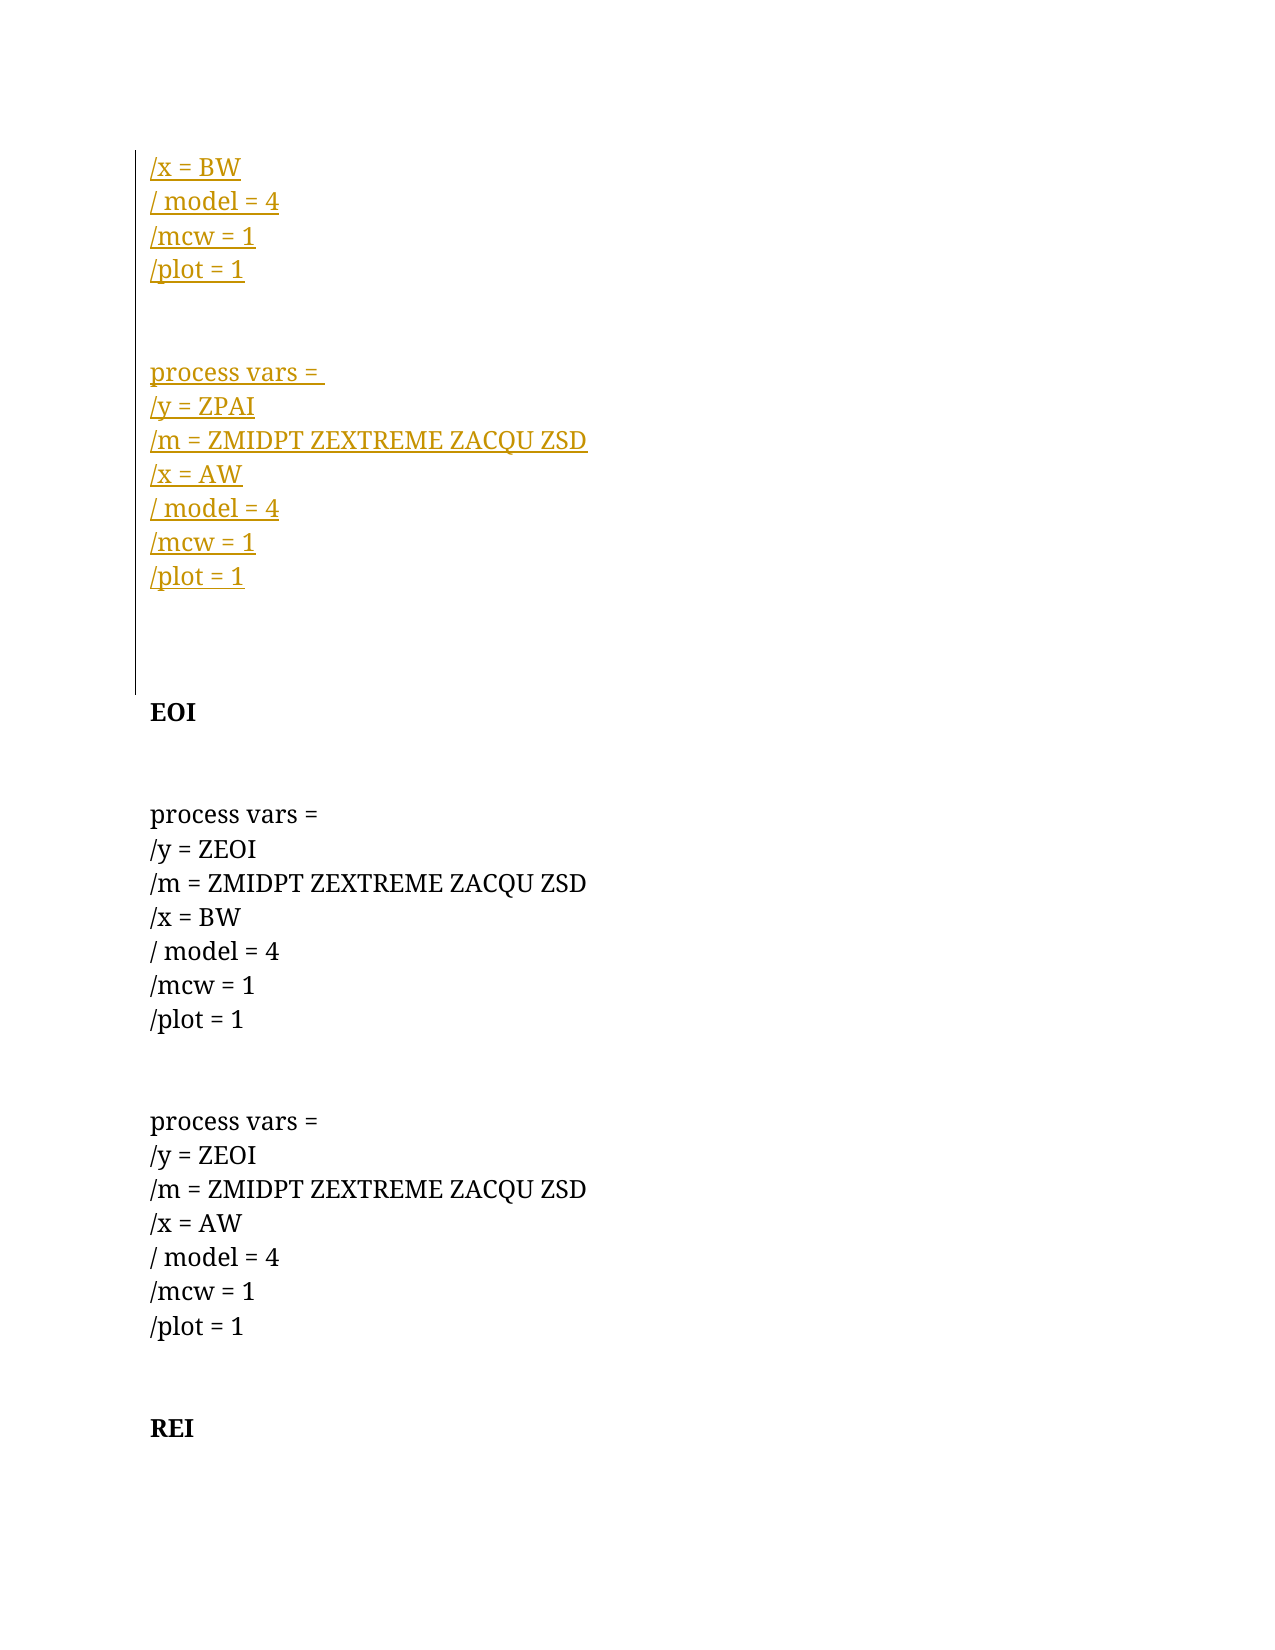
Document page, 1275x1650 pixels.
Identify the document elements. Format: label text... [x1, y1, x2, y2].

text / model = 4 [150, 1240, 1125, 1274]
text /y = ZEOI [150, 1138, 1125, 1172]
text /plot = 1 [150, 1308, 1125, 1342]
text /x = AW [150, 1206, 1125, 1240]
text process vars = [150, 797, 1125, 831]
text /x = BW [150, 899, 1125, 933]
text /mcw = 1 [150, 967, 1125, 1002]
text /plot = 1 [150, 1002, 1125, 1036]
text /m = ZMIDPT ZEXTREME ZACQU ZSD [150, 865, 1125, 899]
text REI [150, 1410, 1125, 1444]
text process vars = [150, 1104, 1125, 1138]
text / model = 4 [150, 933, 1125, 967]
text /mcw = 1 [150, 1274, 1125, 1308]
text /y = ZEOI [150, 831, 1125, 865]
text EOI [150, 695, 1125, 729]
text /m = ZMIDPT ZEXTREME ZACQU ZSD [150, 1172, 1125, 1206]
